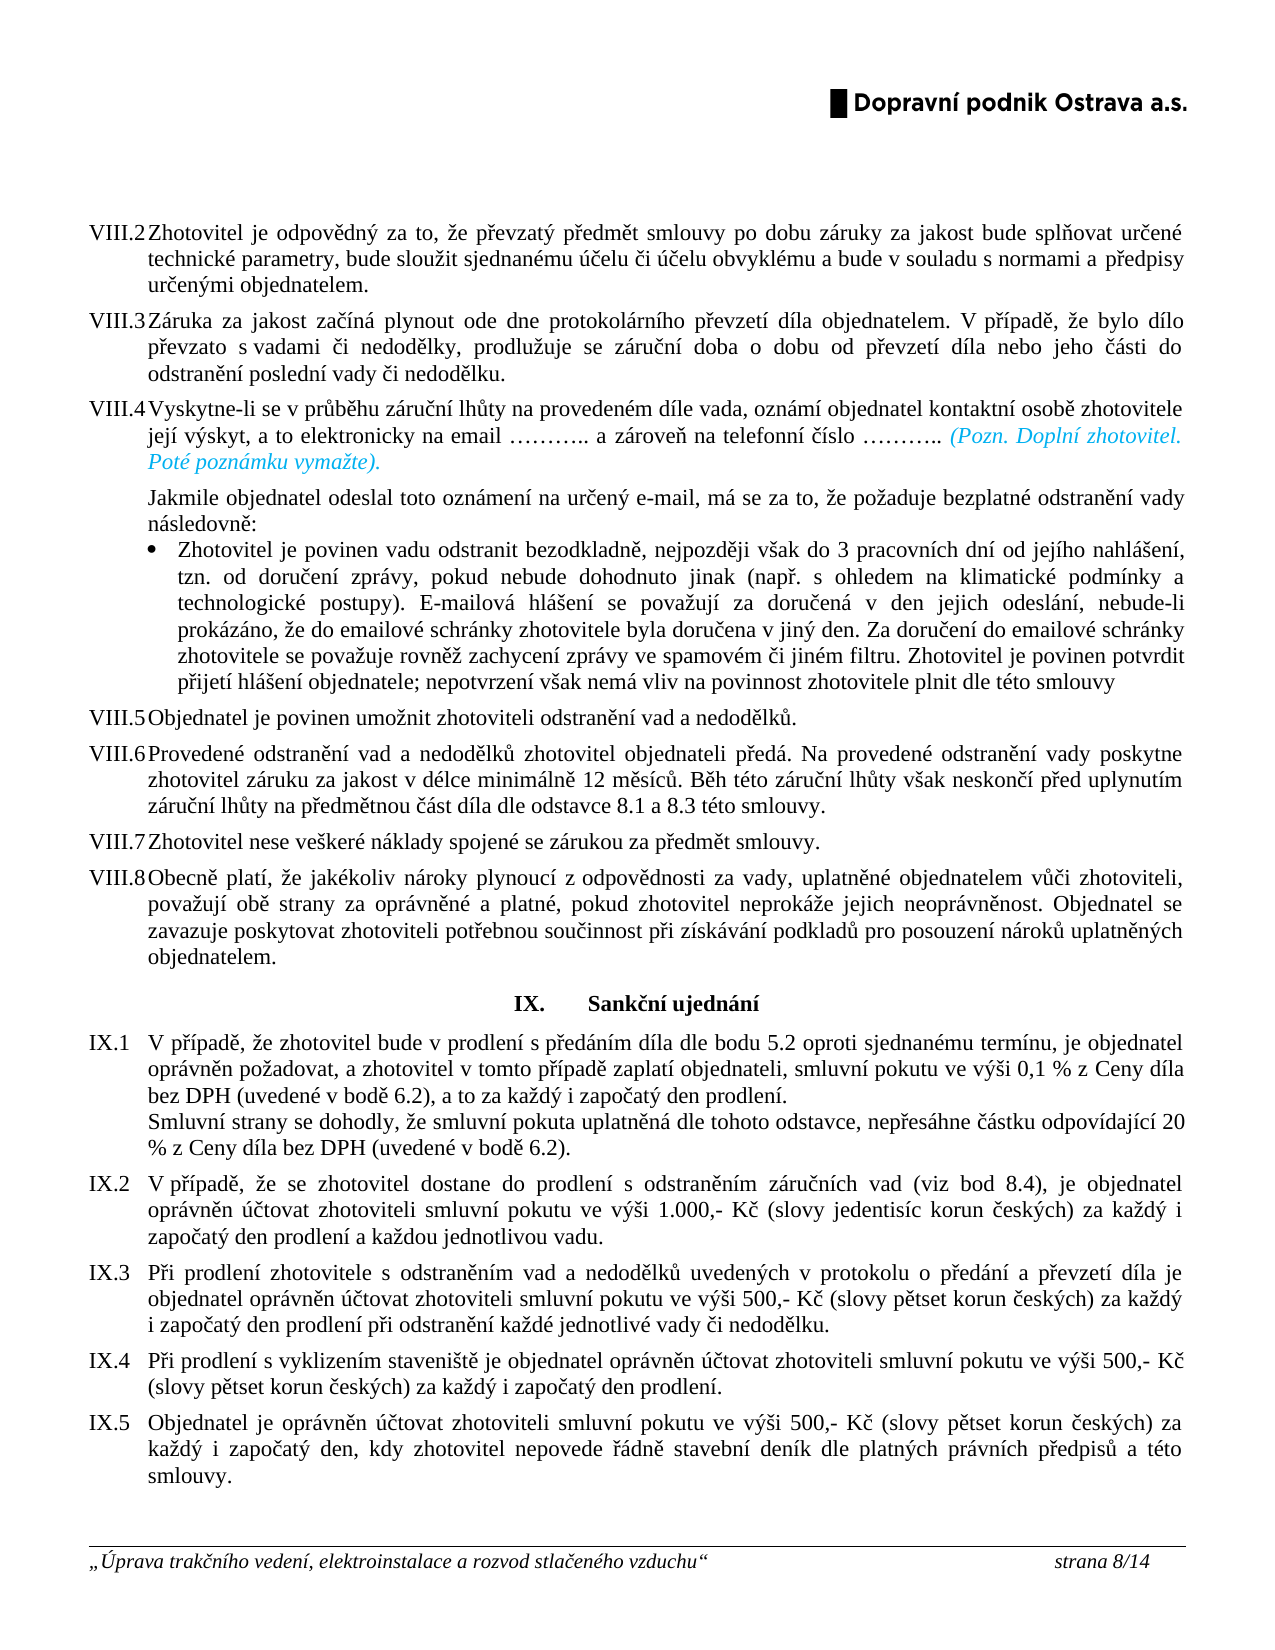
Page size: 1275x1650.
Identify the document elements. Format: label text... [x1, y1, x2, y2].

list Zhotovitel je odpovědný za to, že převzatý předmět smlouvy po dobu záruky za jakost bude splňovat určené technické parametry, bude sloužit sjednanému účelu či účelu obvyklému a bude v souladu s normami a předpisy určenými objednatelem. [89, 218, 1184, 298]
list Provedené odstranění vad a nedodělků zhotovitel objednateli předá. Na provedené odstranění vady poskytne zhotovitel záruku za jakost v délce minimálně 12 měsíců. Běh této záruční lhůty však neskončí před uplynutím záruční lhůty na předmětnou část díla dle odstavce 8.1 a 8.3 této smlouvy. [89, 740, 1184, 819]
text Jakmile objednatel odeslal toto oznámení na určený e-mail, má se za to, že požaduje bezplatné odstranění vady následovně: [148, 484, 1186, 537]
list Při prodlení zhotovitele s odstraněním vad a nedodělků uvedených v protokolu o předání a převzetí díla je objednatel oprávněn účtovat zhotoviteli smluvní pokutu ve výši 500,- Kč (slovy pětset korun českých) za každý i započatý den prodlení při odstranění každé jednotlivé vady či nedodělku. [89, 1259, 1184, 1338]
list Záruka za jakost začíná plynout ode dne protokolárního převzetí díla objednatelem. V případě, že bylo dílo převzato s vadami či nedodělky, prodlužuje se záruční doba o dobu od převzetí díla nebo jeho části do odstranění poslední vady či nedodělku. [89, 307, 1184, 386]
list Zhotovitel nese veškeré náklady spojené se zárukou za předmět smlouvy. [89, 828, 1184, 854]
list Objednatel je povinen umožnit zhotoviteli odstranění vad a nedodělků. [89, 704, 1184, 730]
list V případě, že zhotovitel bude v prodlení s předáním díla dle bodu 5.2 oproti sjednanému termínu, je objednatel oprávněn požadovat, a zhotovitel v tomto případě zaplatí objednateli, smluvní pokutu ve výši 0,1 % z Ceny díla bez DPH (uvedené v bodě 6.2), a to za každý i započatý den prodlení. [89, 1029, 1184, 1108]
list Obecně platí, že jakékoliv nároky plynoucí z odpovědnosti za vady, uplatněné objednatelem vůči zhotoviteli, považují obě strany za oprávněné a platné, pokud zhotovitel neprokáže jejich neoprávněnost. Objednatel se zavazuje poskytovat zhotoviteli potřebnou součinnost při získávání podkladů pro posouzení nároků uplatněných objednatelem. [89, 864, 1184, 969]
subtitle Sankční ujednání [89, 990, 1184, 1017]
list Při prodlení s vyklizením staveniště je objednatel oprávněn účtovat zhotoviteli smluvní pokutu ve výši 500,- Kč (slovy pětset korun českých) za každý i započatý den prodlení. [89, 1347, 1184, 1400]
picture [830, 89, 1187, 118]
list V případě, že se zhotovitel dostane do prodlení s odstraněním záručních vad (viz bod 8.4), je objednatel oprávněn účtovat zhotoviteli smluvní pokutu ve výši 1.000,- Kč (slovy jedentisíc korun českých) za každý i započatý den prodlení a každou jednotlivou vadu. [89, 1170, 1184, 1249]
list Vyskytne-li se v průběhu záruční lhůty na provedeném díle vada, oznámí objednatel kontaktní osobě zhotovitele její výskyt, a to elektronicky na email ……….. a zároveň na telefonní číslo ……….. (Pozn. Doplní zhotovitel. Poté poznámku vymažte). [89, 395, 1184, 474]
text Smluvní strany se dohodly, že smluvní pokuta uplatněná dle tohoto odstavce, nepřesáhne částku odpovídající 20 % z Ceny díla bez DPH (uvedené v bodě 6.2). [148, 1108, 1186, 1161]
list Zhotovitel je povinen vadu odstranit bezodkladně, nejpozději však do 3 pracovních dní od jejího nahlášení, tzn. od doručení zprávy, pokud nebude dohodnuto jinak (např. s ohledem na klimatické podmínky a technologické postupy). E-mailová hlášení se považují za doručená v den jejich odeslání, nebude-li prokázáno, že do emailové schránky zhotovitele byla doručena v jiný den. Za doručení do emailové schránky zhotovitele se považuje rovněž zachycení zprávy ve spamovém či jiném filtru. Zhotovitel je povinen potvrdit přijetí hlášení objednatele; nepotvrzení však nemá vliv na povinnost zhotovitele plnit dle této smlouvy [148, 537, 1186, 695]
list Objednatel je oprávněn účtovat zhotoviteli smluvní pokutu ve výši 500,- Kč (slovy pětset korun českých) za každý i započatý den, kdy zhotovitel nepovede řádně stavební deník dle platných právních předpisů a této smlouvy. [89, 1409, 1184, 1488]
